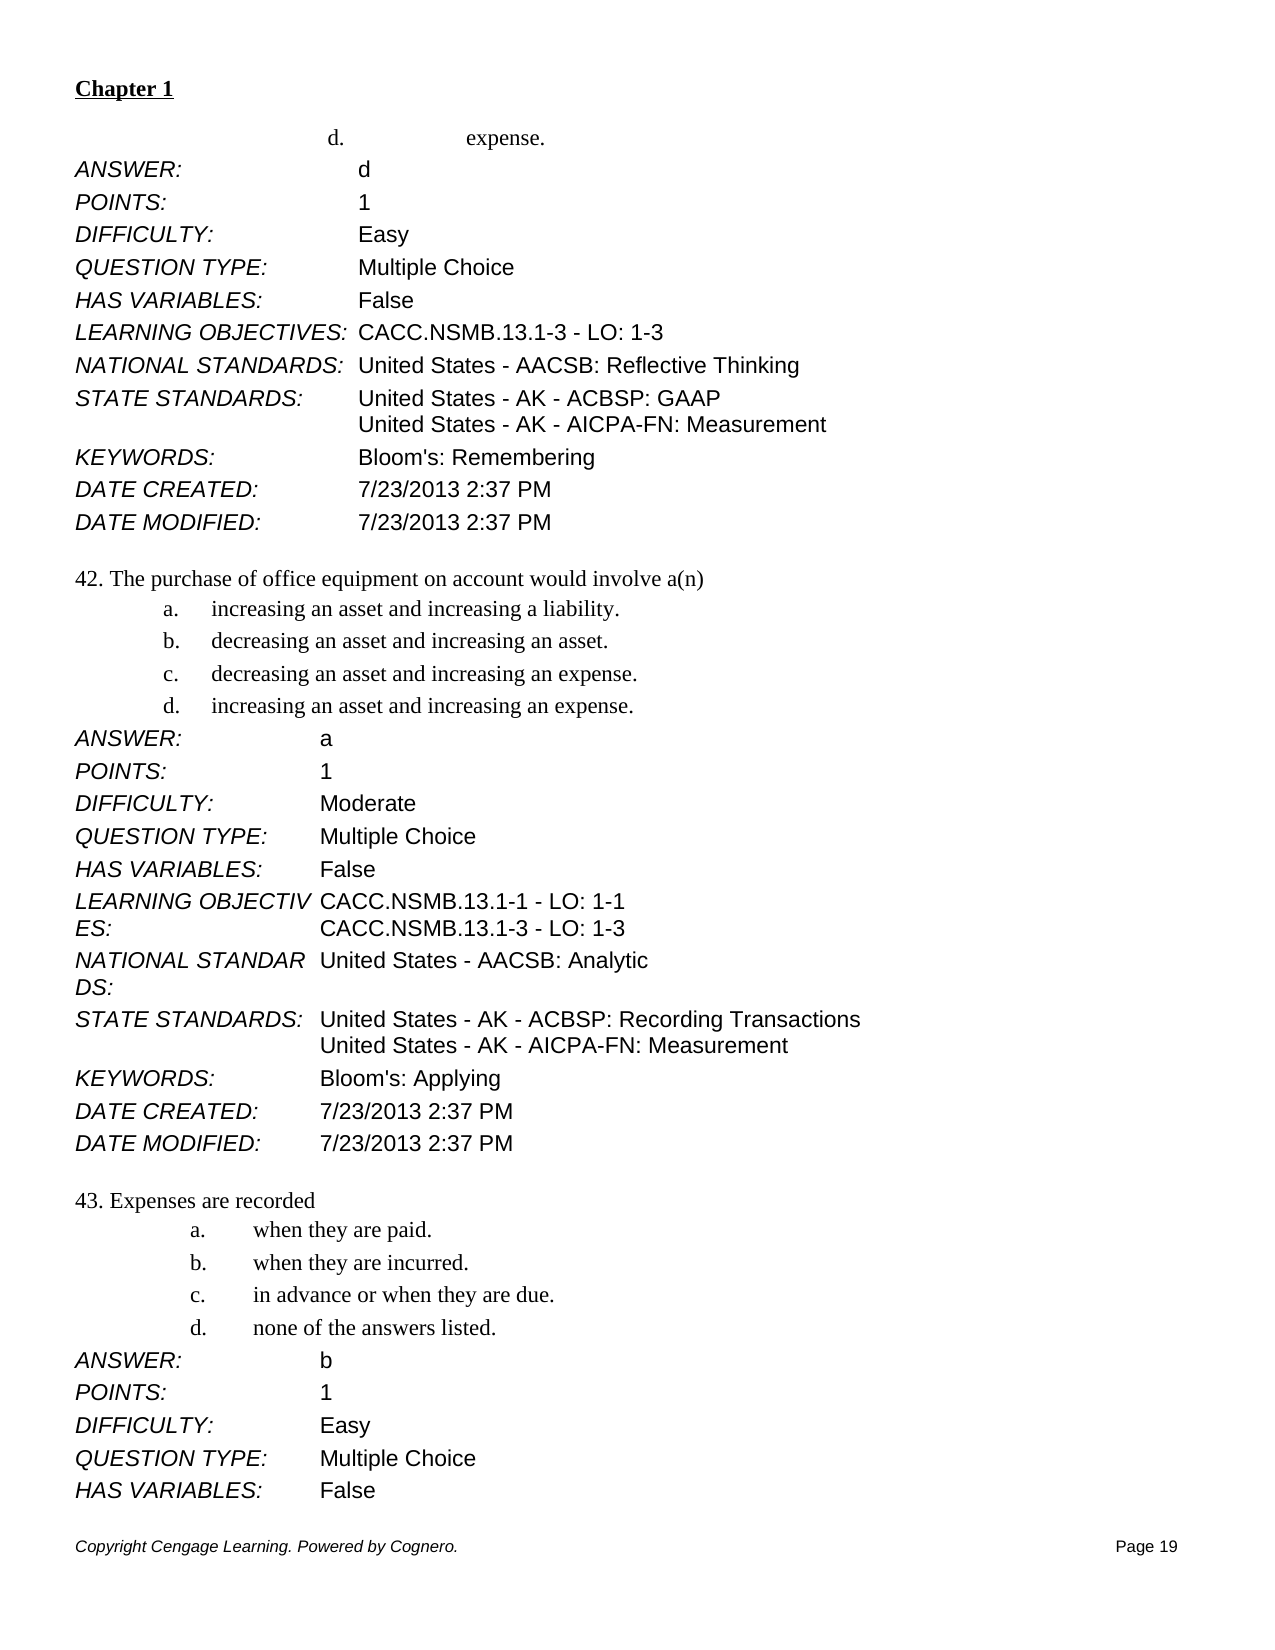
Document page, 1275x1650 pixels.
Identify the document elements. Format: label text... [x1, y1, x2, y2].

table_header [75, 1187, 1200, 1507]
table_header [75, 121, 1200, 538]
table_header 42. The purchase of office equipment on account would involve a(n) [75, 565, 1200, 1160]
